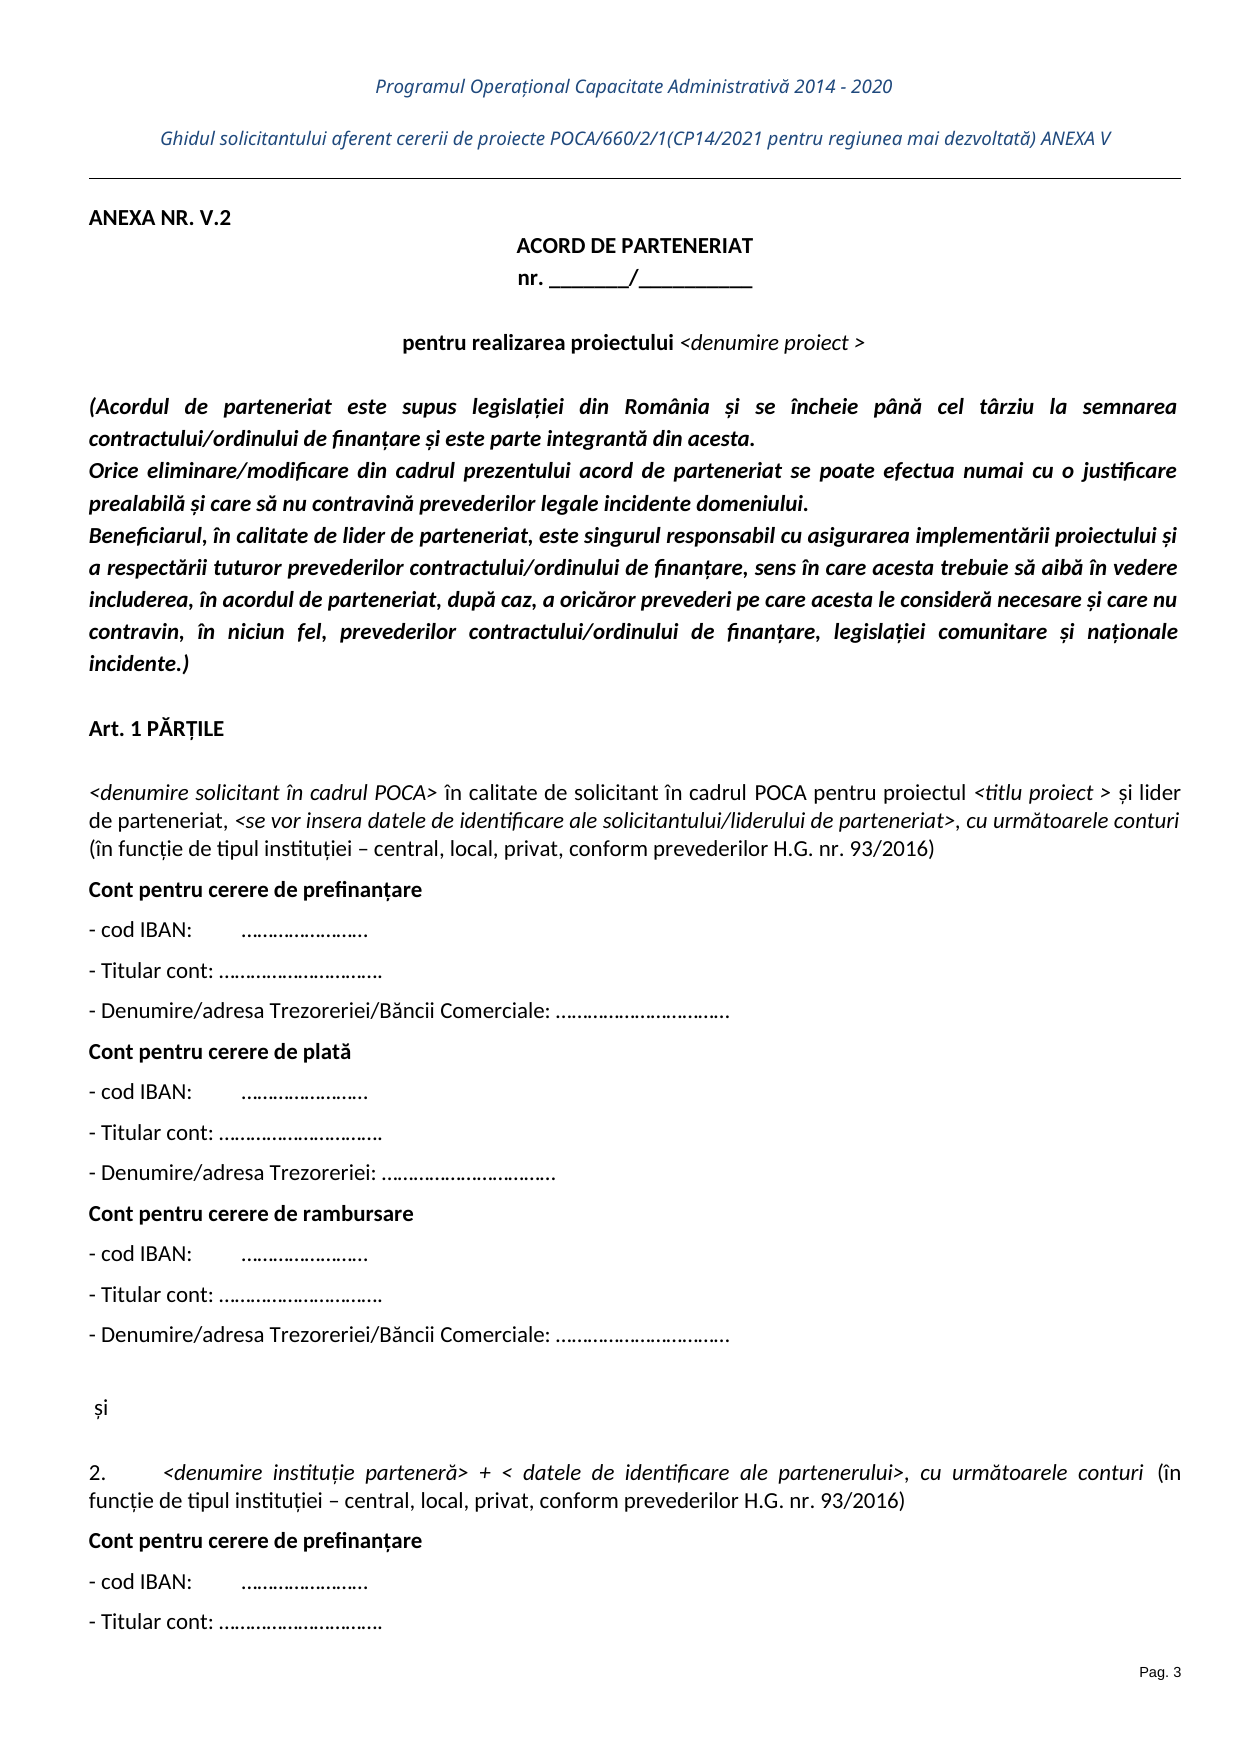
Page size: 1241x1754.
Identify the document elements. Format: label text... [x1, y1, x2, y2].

text Beneficiarul, în calitate de lider de parteneriat, este singurul responsabil cu asigurarea implementării proiectului și a respectării tuturor prevederilor contractului/ordinului de finanțare, sens în care acesta trebuie să aibă în vedere includerea, în acordul de parteneriat, după caz, a oricăror prevederi pe care acesta le consideră necesare și care nu contravin, în niciun fel, prevederilor contractului/ordinului de finanțare, legislației comunitare și naționale incidente.) [89, 521, 1181, 678]
text Orice eliminare/modificare din cadrul prezentului acord de parteneriat se poate efectua numai cu o justificare prealabilă și care să nu contravină prevederilor legale incidente domeniului. [89, 456, 1181, 517]
text <denumire solicitant în cadrul POCA> în calitate de solicitant în cadrul POCA pentru proiectul <titlu proiect > și lider de parteneriat, <se vor insera datele de identificare ale solicitantului/liderului de parteneriat>, cu următoarele conturi (în funcție de tipul instituției – central, local, privat, conform prevederilor H.G. nr. 93/2016) [89, 778, 1181, 862]
text Art. 1 PĂRŢILE [89, 714, 1181, 742]
text pentru realizarea proiectului <denumire proiect > [89, 328, 1181, 356]
text - cod IBAN: …………………… [89, 1077, 1181, 1106]
text Cont pentru cerere de prefinanțare [89, 875, 1181, 903]
text Cont pentru cerere de plată [89, 1037, 1181, 1065]
list Cont pentru cerere de rambursare [89, 1199, 1181, 1227]
subtitle nr. _______/__________ [89, 263, 1181, 291]
text - Titular cont: …………………………. [89, 1607, 1181, 1635]
text (Acordul de parteneriat este supus legislației din România și se încheie până cel târziu la semnarea contractului/ordinului de finanțare și este parte integrantă din acesta. [89, 392, 1181, 452]
text şi [89, 1393, 1181, 1421]
subtitle ACORD DE PARTENERIAT [89, 231, 1181, 259]
text Cont pentru cerere de prefinanțare [89, 1526, 1181, 1554]
text 2. <denumire instituţie parteneră> + < datele de identificare ale partenerului>, cu următoarele conturi (în funcție de tipul instituției – central, local, privat, conform prevederilor H.G. nr. 93/2016) [89, 1458, 1181, 1514]
text - Denumire/adresa Trezoreriei/Băncii Comerciale: …………………………… [89, 1321, 1181, 1349]
text - cod IBAN: …………………… [89, 1239, 1181, 1268]
text - Denumire/adresa Trezoreriei/Băncii Comerciale: …………………………… [89, 996, 1181, 1024]
text - cod IBAN: …………………… [89, 915, 1181, 943]
text - Titular cont: …………………………. [89, 956, 1181, 984]
text ANEXA NR. V.2 [89, 203, 1181, 231]
text - Denumire/adresa Trezoreriei: …………………………… [89, 1158, 1181, 1187]
text - Titular cont: …………………………. [89, 1118, 1181, 1146]
text - Titular cont: …………………………. [89, 1280, 1181, 1308]
text - cod IBAN: …………………… [89, 1567, 1181, 1595]
